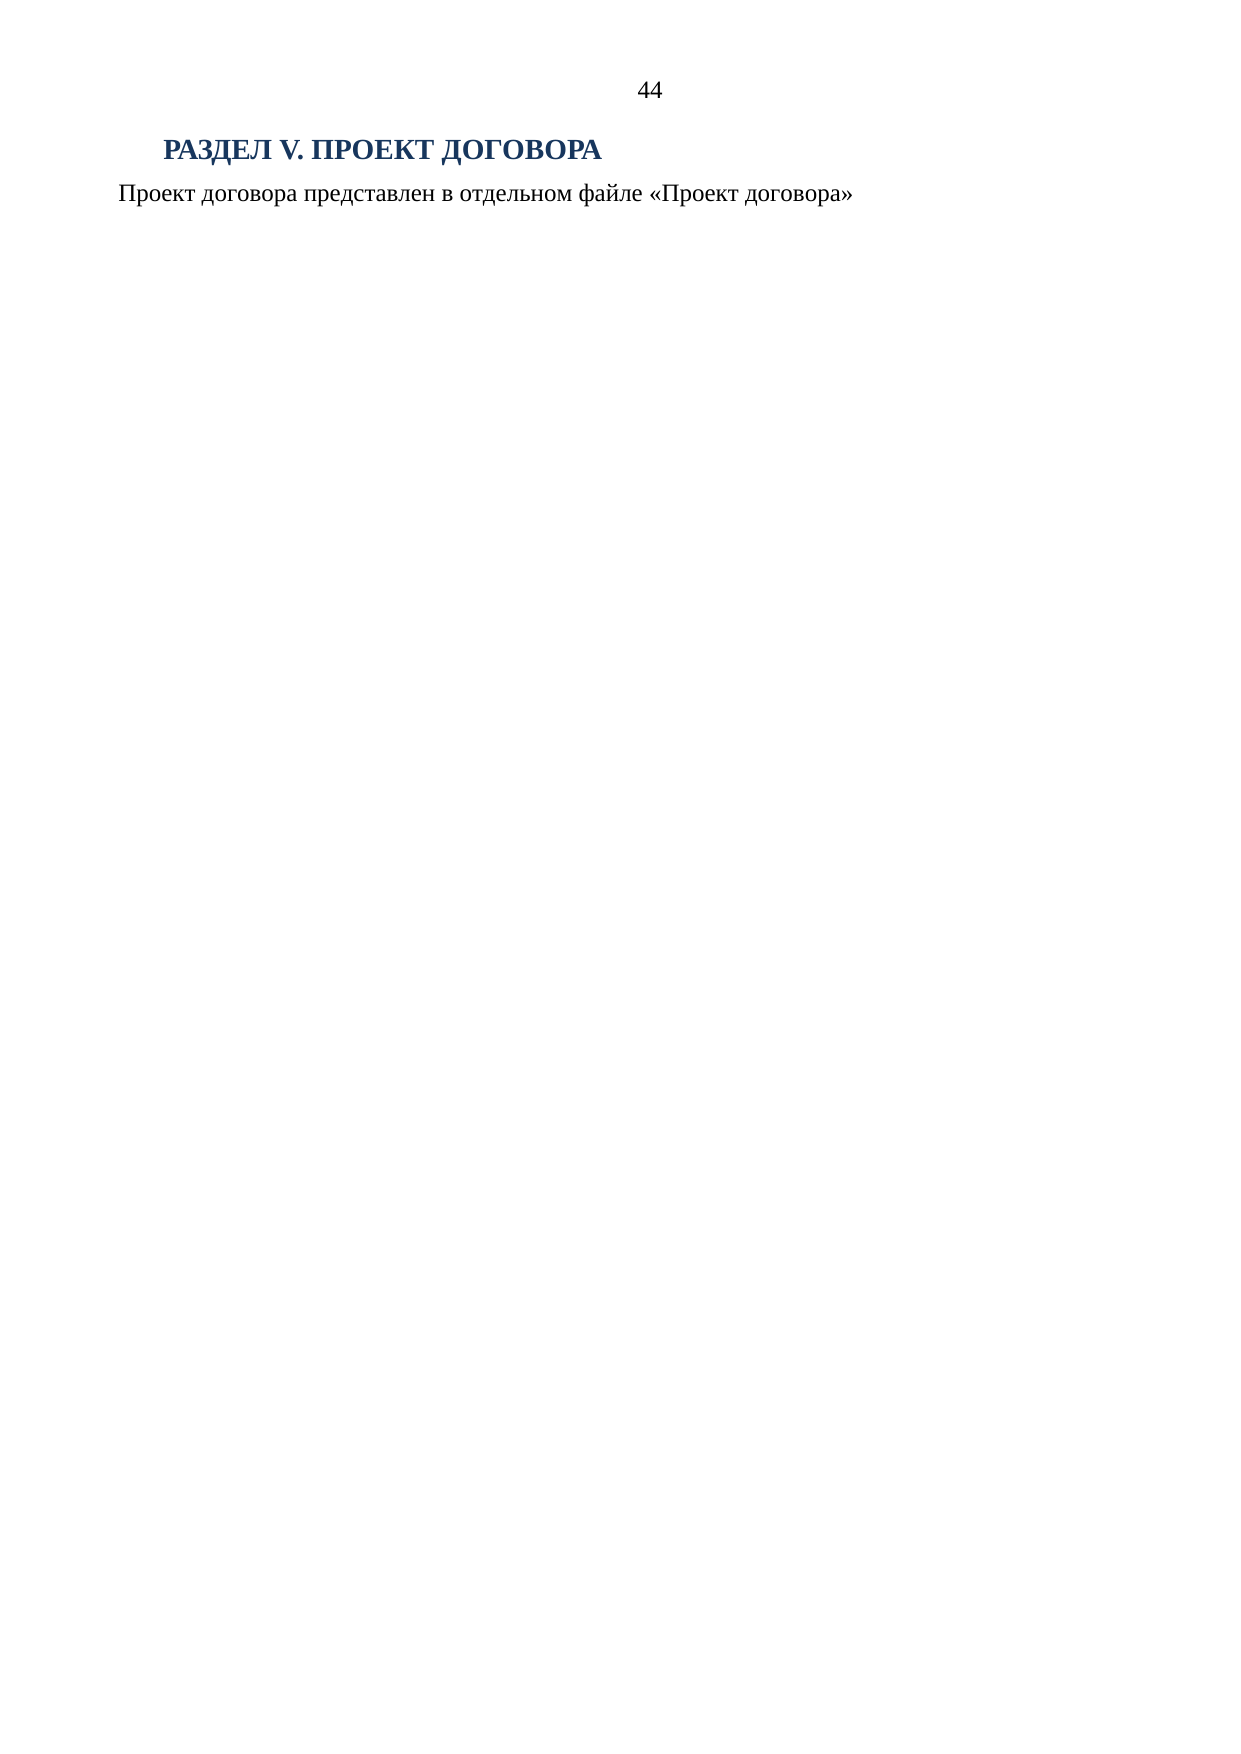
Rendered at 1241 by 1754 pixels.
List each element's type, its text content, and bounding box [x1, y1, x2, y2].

subtitle РАЗДЕЛ V. ПРОЕКТ ДОГОВОРА [163, 132, 1181, 166]
text Проект договора представлен в отдельном файле «Проект договора» [118, 178, 1181, 207]
